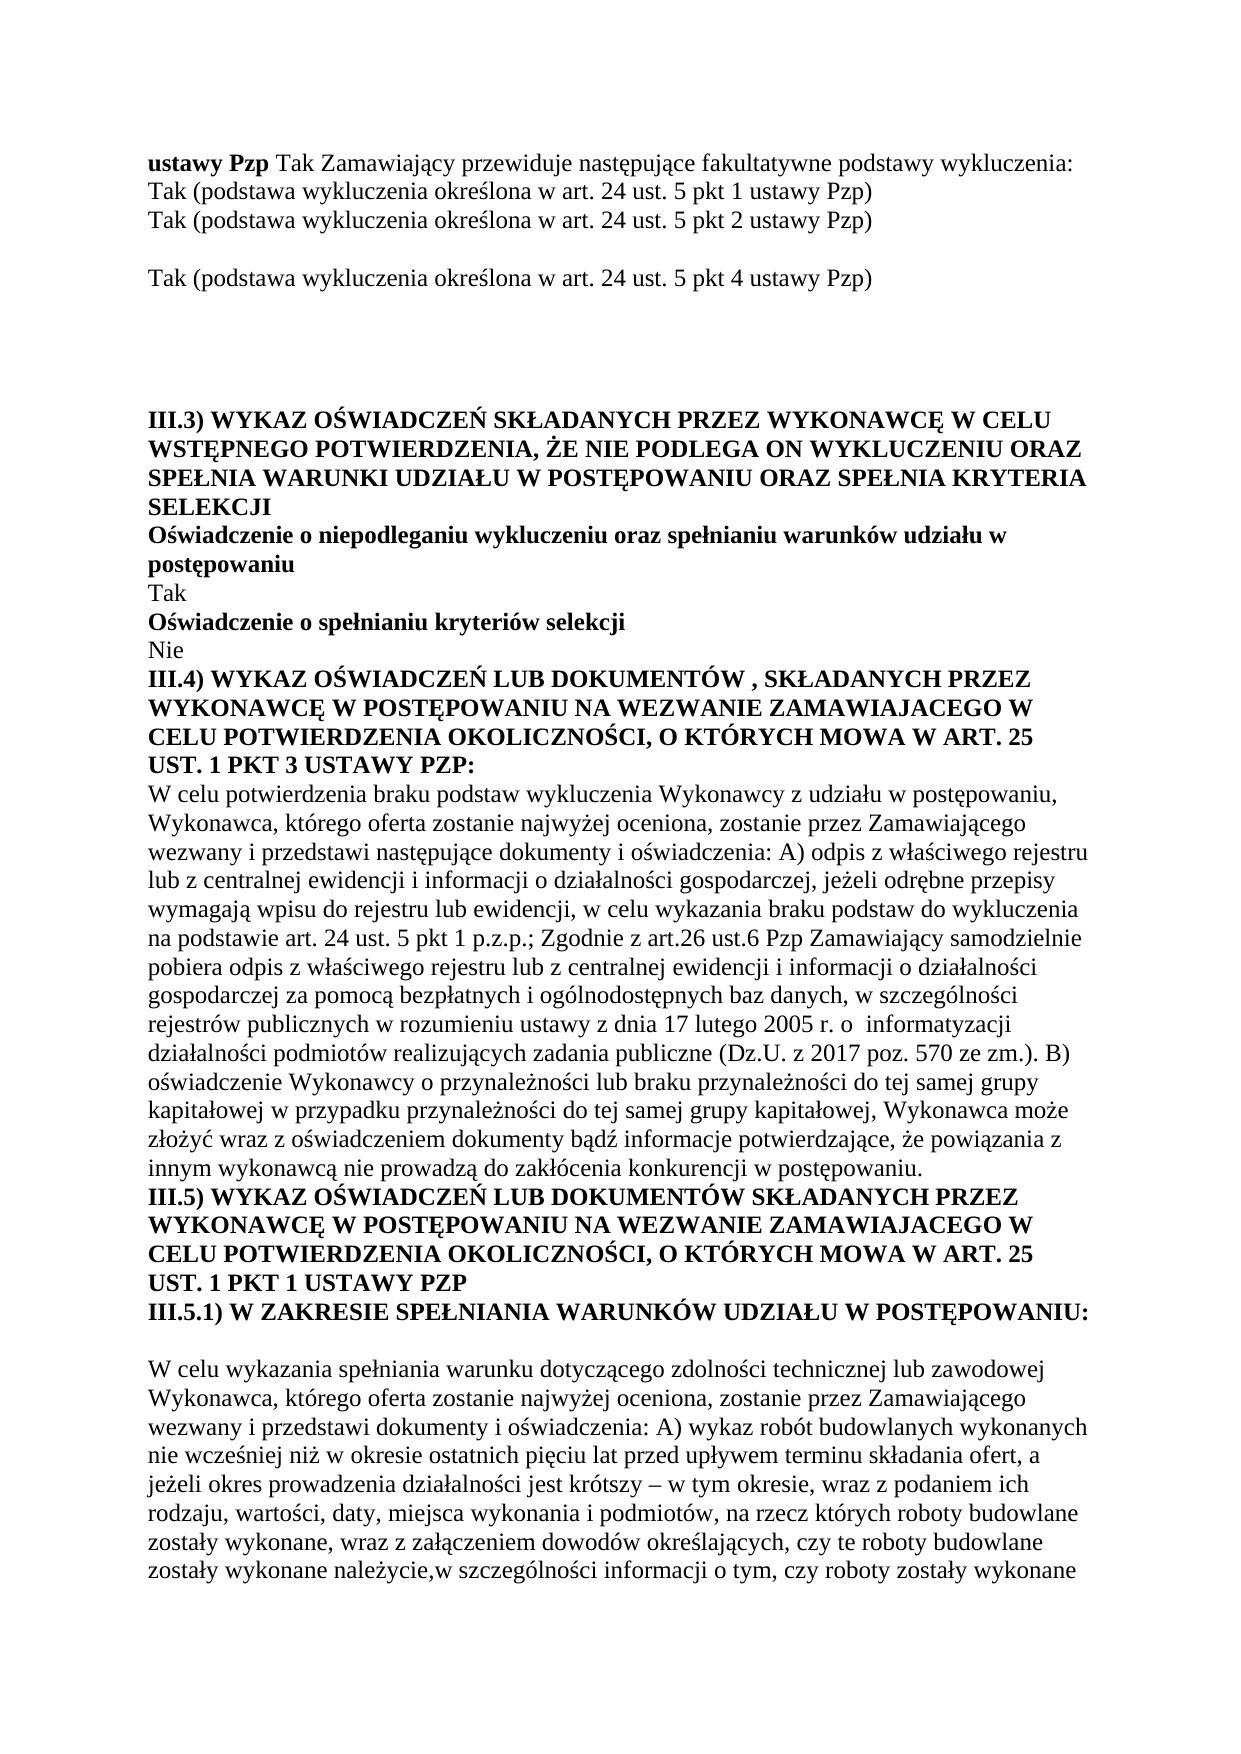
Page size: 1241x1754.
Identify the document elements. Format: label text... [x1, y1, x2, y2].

text III.4) WYKAZ OŚWIADCZEŃ LUB DOKUMENTÓW , SKŁADANYCH PRZEZ WYKONAWCĘ W POSTĘPOWANIU NA WEZWANIE ZAMAWIAJACEGO W CELU POTWIERDZENIA OKOLICZNOŚCI, O KTÓRYCH MOWA W ART. 25 UST. 1 PKT 3 USTAWY PZP: [148, 664, 1093, 779]
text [148, 1297, 1093, 1584]
text Oświadczenie o niepodleganiu wykluczeniu oraz spełnianiu warunków udziału w postępowaniu Tak Oświadczenie o spełnianiu kryteriów selekcji Nie [148, 521, 1093, 664]
text III.5) WYKAZ OŚWIADCZEŃ LUB DOKUMENTÓW SKŁADANYCH PRZEZ WYKONAWCĘ W POSTĘPOWANIU NA WEZWANIE ZAMAWIAJACEGO W CELU POTWIERDZENIA OKOLICZNOŚCI, O KTÓRYCH MOWA W ART. 25 UST. 1 PKT 1 USTAWY PZP [148, 1182, 1093, 1297]
text W celu potwierdzenia braku podstaw wykluczenia Wykonawcy z udziału w postępowaniu, Wykonawca, którego oferta zostanie najwyżej oceniona, zostanie przez Zamawiającego wezwany i przedstawi następujące dokumenty i oświadczenia: A) odpis z właściwego rejestru lub z centralnej ewidencji i informacji o działalności gospodarczej, jeżeli odrębne przepisy wymagają wpisu do rejestru lub ewidencji, w celu wykazania braku podstaw do wykluczenia na podstawie art. 24 ust. 5 pkt 1 p.z.p.; Zgodnie z art.26 ust.6 Pzp Zamawiający samodzielnie pobiera odpis z właściwego rejestru lub z centralnej ewidencji i informacji o działalności gospodarczej za pomocą bezpłatnych i ogólnodostępnych baz danych, w szczególności rejestrów publicznych w rozumieniu ustawy z dnia 17 lutego 2005 r. o informatyzacji działalności podmiotów realizujących zadania publiczne (Dz.U. z 2017 poz. 570 ze zm.). B) oświadczenie Wykonawcy o przynależności lub braku przynależności do tej samej grupy kapitałowej w przypadku przynależności do tej samej grupy kapitałowej, Wykonawca może złożyć wraz z oświadczeniem dokumenty bądź informacje potwierdzające, że powiązania z innym wykonawcą nie prowadzą do zakłócenia konkurencji w postępowaniu. [148, 779, 1093, 1182]
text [148, 148, 1093, 406]
text III.3) WYKAZ OŚWIADCZEŃ SKŁADANYCH PRZEZ WYKONAWCĘ W CELU WSTĘPNEGO POTWIERDZENIA, ŻE NIE PODLEGA ON WYKLUCZENIU ORAZ SPEŁNIA WARUNKI UDZIAŁU W POSTĘPOWANIU ORAZ SPEŁNIA KRYTERIA SELEKCJI [148, 406, 1093, 521]
